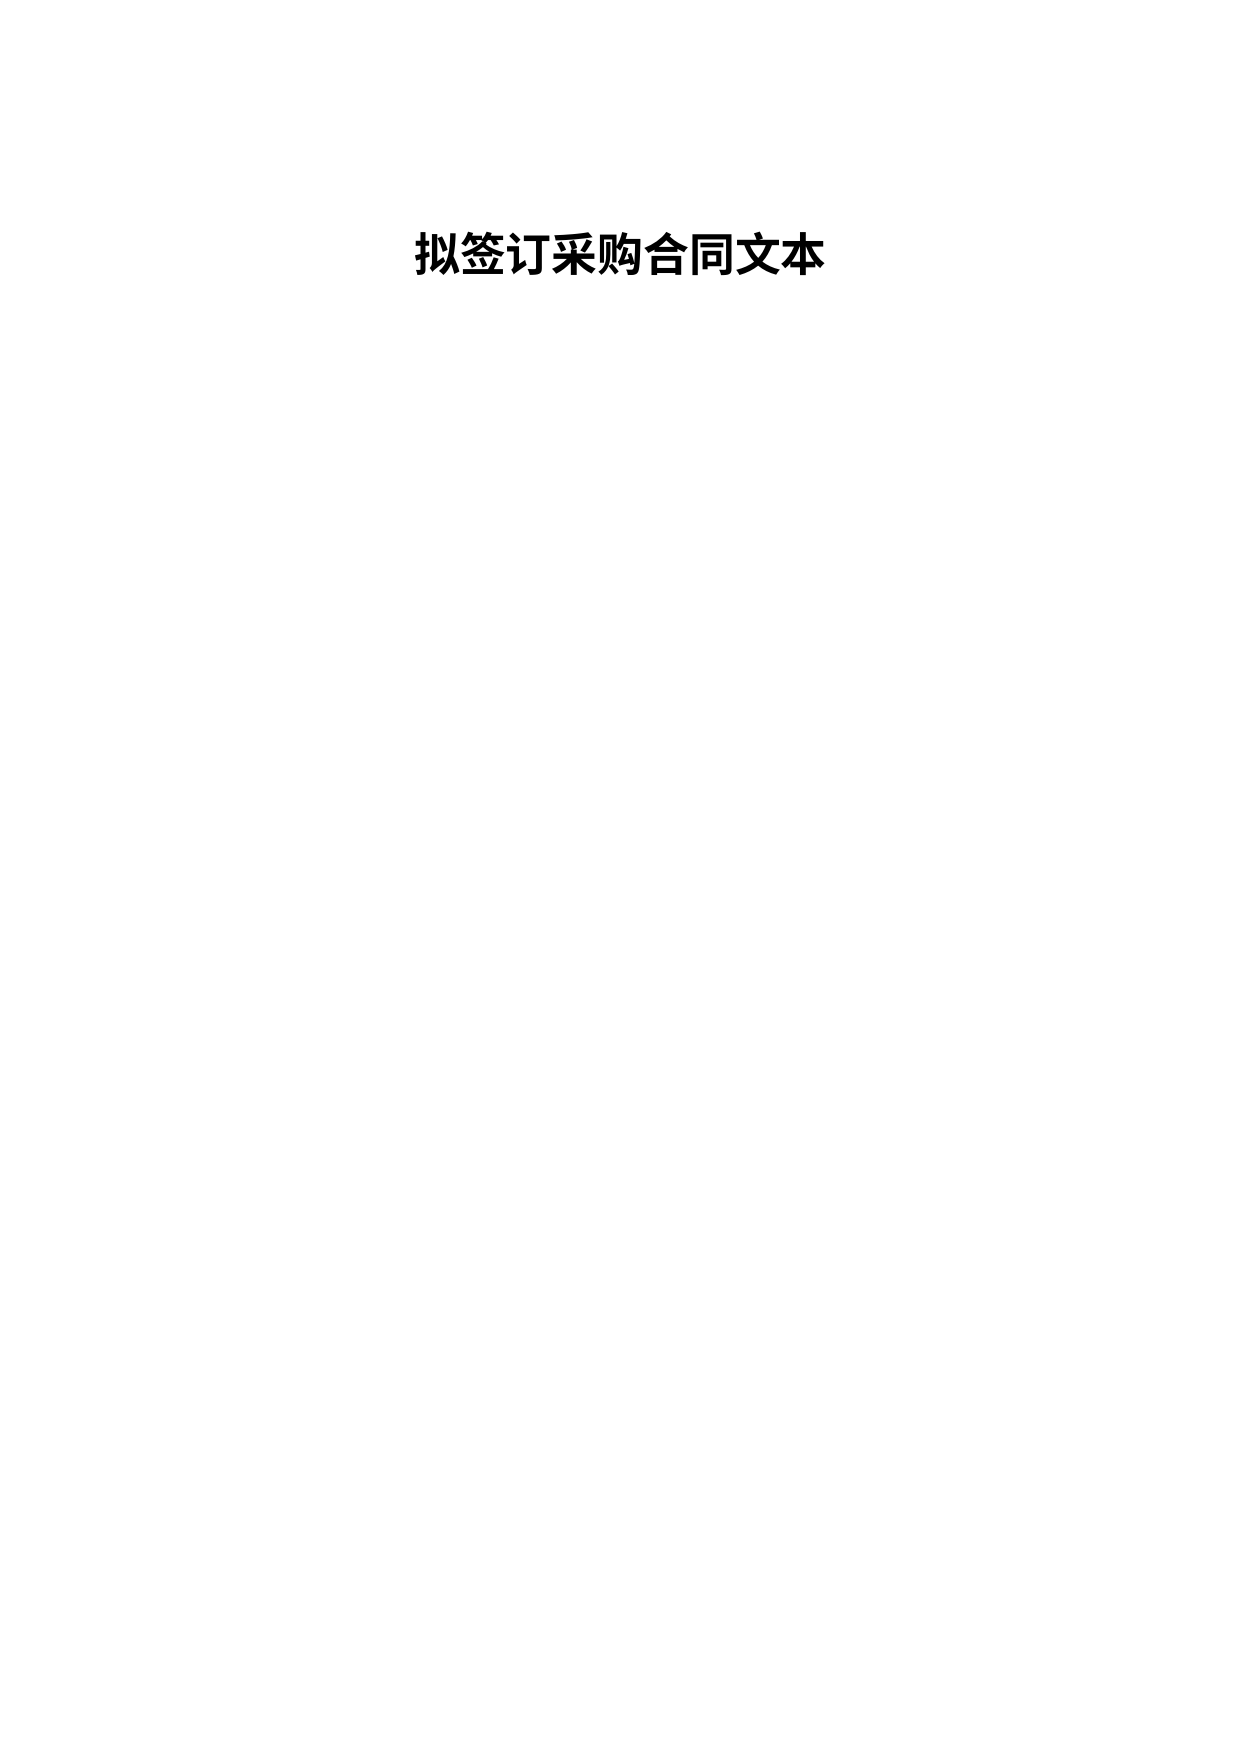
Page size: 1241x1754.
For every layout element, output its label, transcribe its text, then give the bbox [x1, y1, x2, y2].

subtitle 拟签订采购合同文本 [187, 218, 1053, 284]
